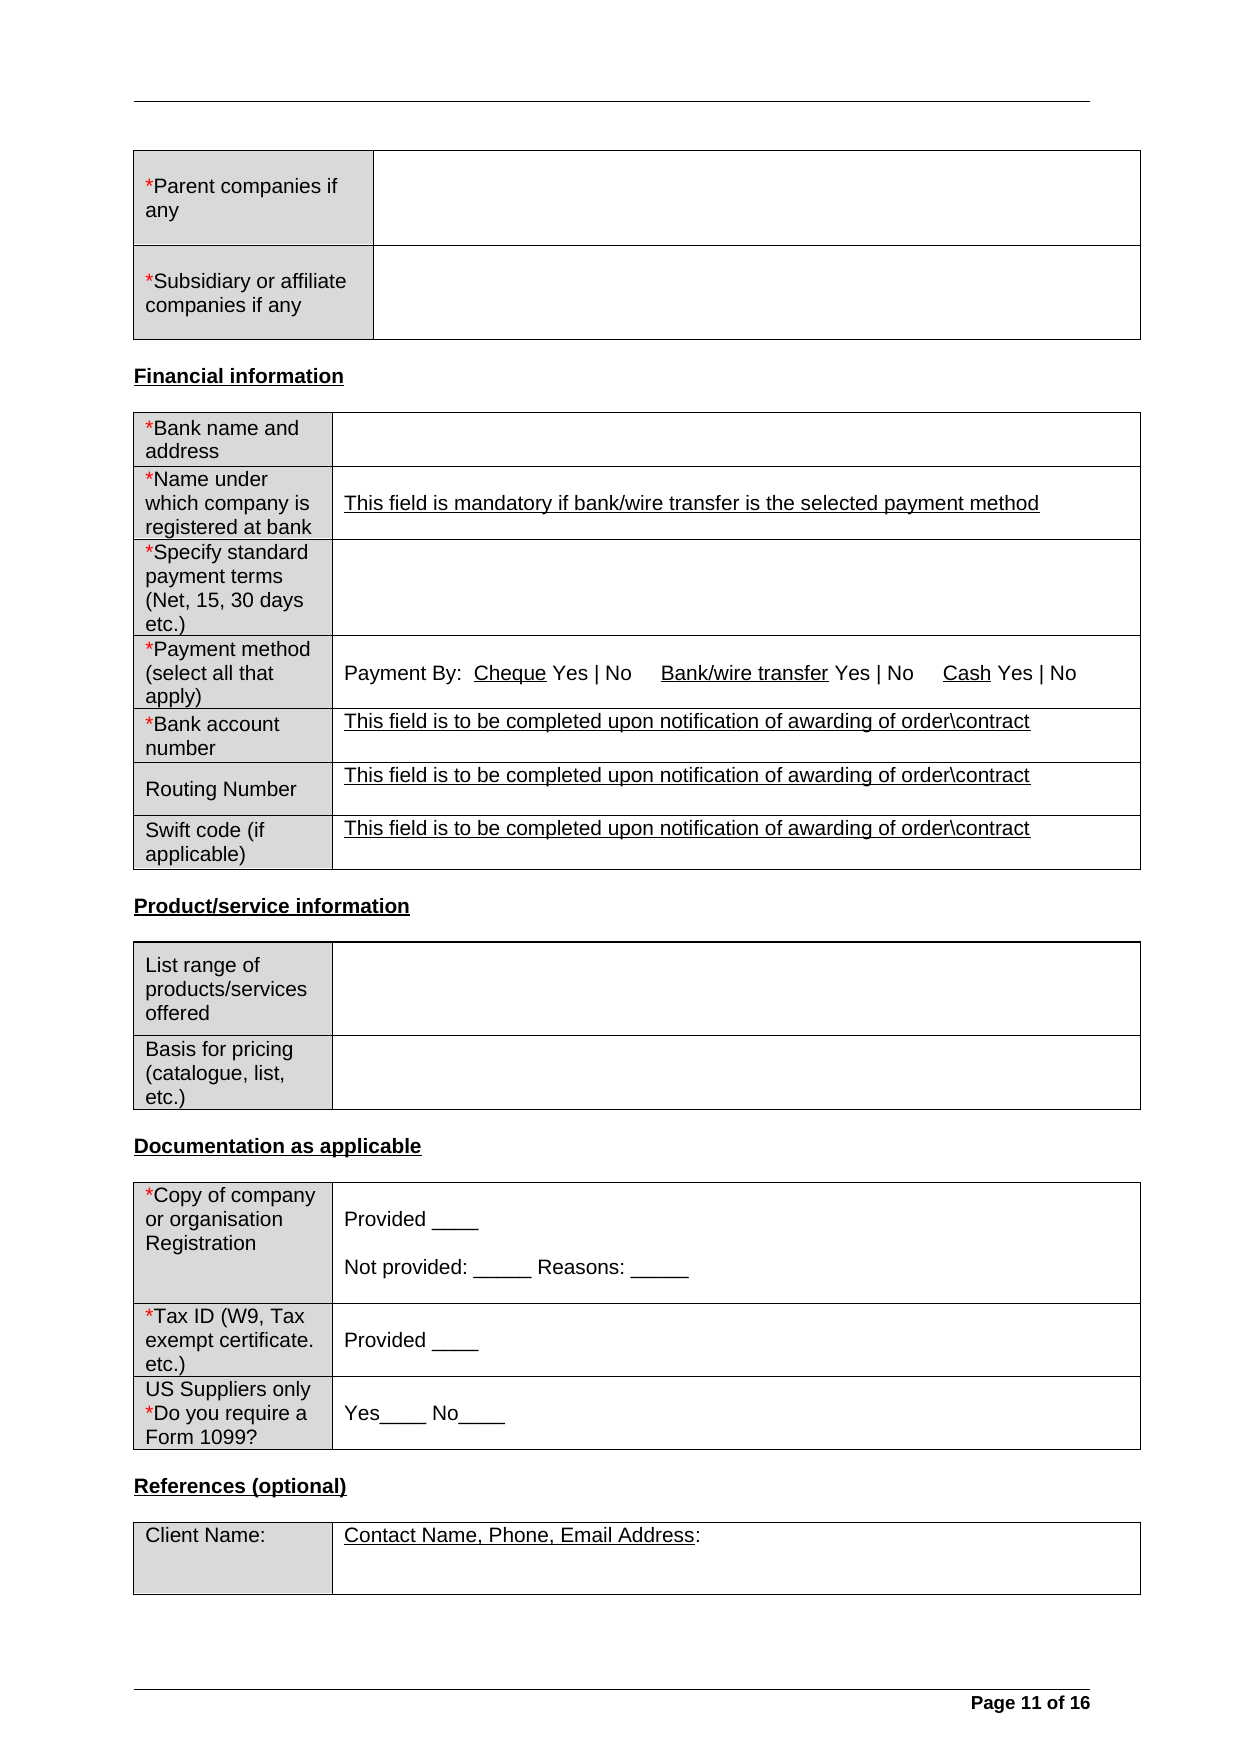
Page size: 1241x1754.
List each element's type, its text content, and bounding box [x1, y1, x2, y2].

table_cell [374, 246, 1140, 339]
table_cell Yes____ No____ [333, 1377, 1140, 1449]
table_cell [333, 1036, 1140, 1109]
table_header *Bank name and address [134, 413, 332, 466]
table_cell Routing Number [134, 763, 332, 815]
table_cell *Parent companies if any [134, 151, 373, 244]
table_header Provided ____ Not provided: _____ Reasons: _____ [333, 1183, 1140, 1303]
table_cell *Subsidiary or affiliate companies if any [134, 246, 373, 339]
table_header Client Name: [134, 1523, 332, 1593]
table_cell Swift code (if applicable) [134, 816, 332, 868]
table_cell *Name under which company is registered at bank [134, 467, 332, 538]
table_cell *Specify standard payment terms (Net, 15, 30 days etc.) [134, 540, 332, 635]
table_cell Provided ____ [333, 1304, 1140, 1376]
table_cell [374, 151, 1140, 244]
text Product/service information [2, 893, 1090, 917]
table_header Contact Name, Phone, Email Address: [333, 1523, 1140, 1593]
table_header [333, 943, 1140, 1035]
table_cell This field is to be completed upon notification of awarding of order\contract [333, 709, 1140, 762]
text Documentation as applicable [2, 1134, 1090, 1158]
table_cell US Suppliers only *Do you require a Form 1099? [134, 1377, 332, 1449]
table_header [333, 413, 1140, 466]
table_cell *Tax ID (W9, Tax exempt certificate. etc.) [134, 1304, 332, 1376]
table_cell *Payment method (select all that apply) [134, 636, 332, 708]
table_cell This field is mandatory if bank/wire transfer is the selected payment method [333, 467, 1140, 538]
table_cell Basis for pricing (catalogue, list, etc.) [134, 1036, 332, 1109]
table_header List range of products/services offered [134, 943, 332, 1035]
table_cell Payment By: Cheque Yes | No Bank/wire transfer Yes | No Cash Yes | No [333, 636, 1140, 708]
table_cell This field is to be completed upon notification of awarding of order\contract [333, 816, 1140, 868]
text References (optional) [2, 1474, 1090, 1498]
table_cell *Bank account number [134, 709, 332, 762]
table_cell [333, 540, 1140, 635]
table_cell This field is to be completed upon notification of awarding of order\contract [333, 763, 1140, 815]
table_header *Copy of company or organisation Registration [134, 1183, 332, 1303]
text Financial information [2, 364, 1090, 388]
